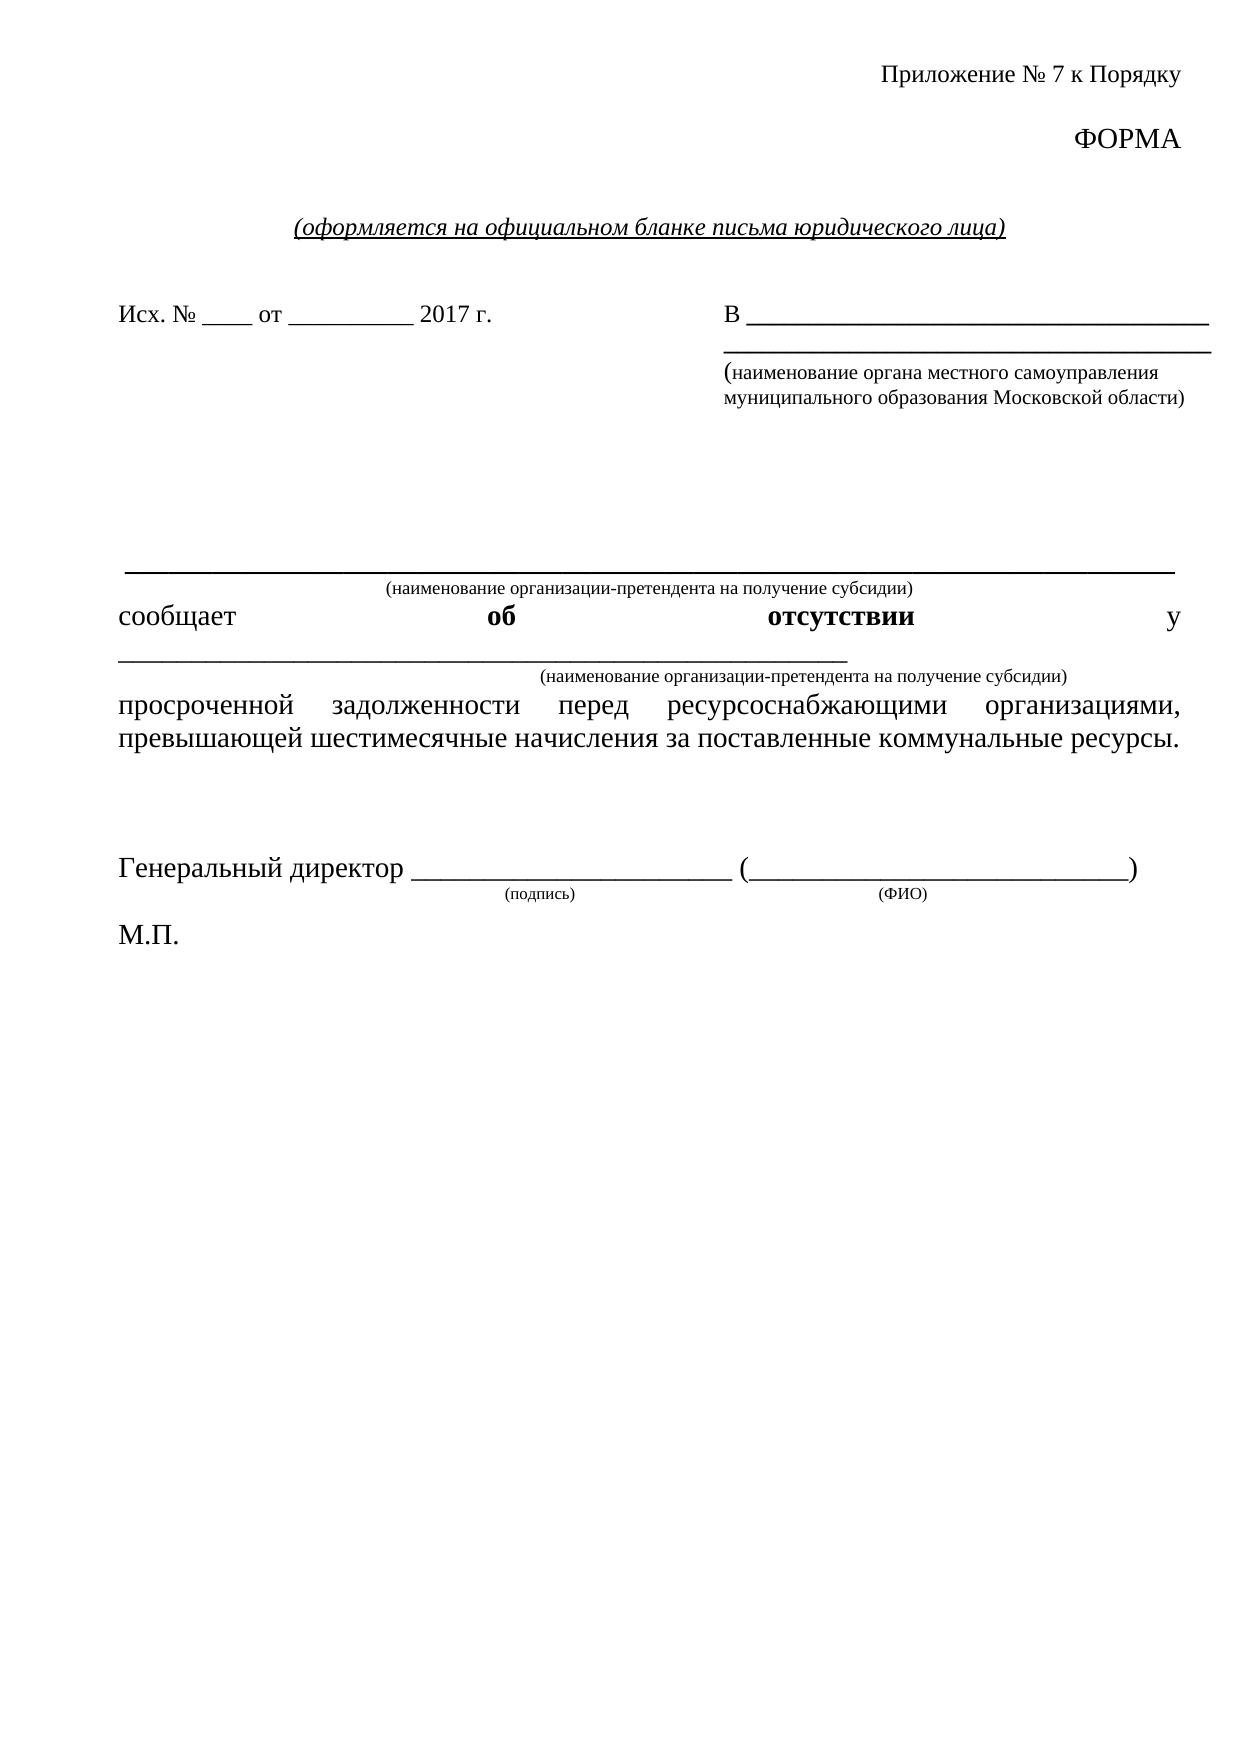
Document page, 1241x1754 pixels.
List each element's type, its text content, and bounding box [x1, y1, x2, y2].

text Приложение № 7 к Порядку [118, 59, 1181, 88]
table_header В _____________________________________ _______________________________________ (наименование органа местного самоуправления муниципального образования Московской области) [712, 299, 1240, 409]
text просроченной задолженности перед ресурсоснабжающими организациями, превышающей шестимесячные начисления за поставленные коммунальные ресурсы. [118, 687, 1181, 754]
text сообщает об отсутствии у __________________________________________________ [118, 598, 1181, 665]
text (наименование организации-претендента на получение субсидии) [118, 577, 1181, 598]
text ФОРМА [118, 121, 1181, 155]
text (оформляется на официальном бланке письма юридического лица) [118, 212, 1181, 241]
text М.П. [118, 917, 1181, 950]
table_header Исх. № ____ от __________ 2017 г. [107, 299, 712, 409]
text (наименование организации-претендента на получение субсидии) [118, 665, 1181, 687]
text Генеральный директор ______________________ (__________________________) [118, 850, 1181, 883]
text (подпись) (ФИО) [118, 883, 1181, 917]
text ________________________________________________________________________ [118, 543, 1181, 577]
